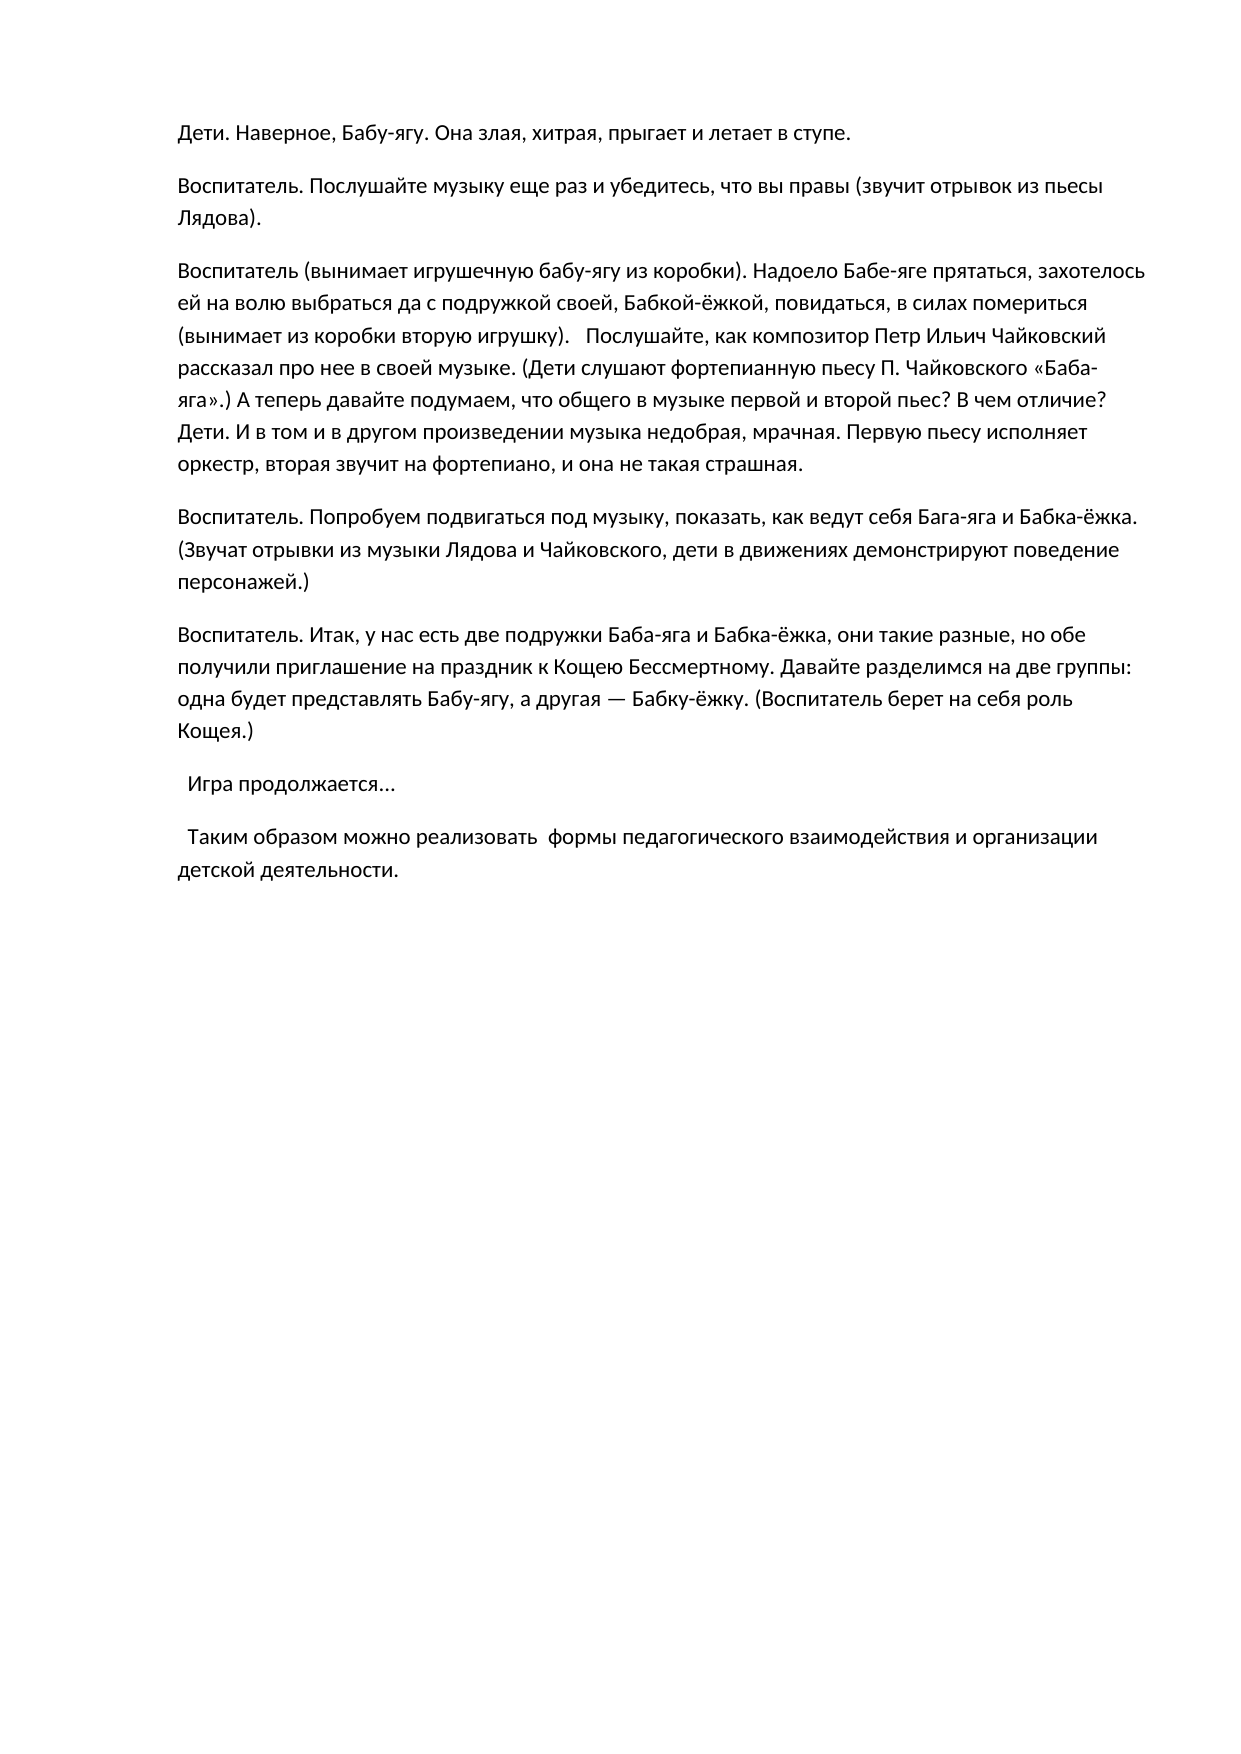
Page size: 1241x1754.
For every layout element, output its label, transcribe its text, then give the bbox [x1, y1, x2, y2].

text Дети. Наверное, Бабу-ягу. Она злая, хитрая, прыгает и летает в ступе. [177, 118, 1152, 146]
text Воспитатель. Попробуем подвигаться под музыку, показать, как ведут себя Бага-яга и Бабка-ёжка. (Звучат отрывки из музыки Лядова и Чайковского, дети в движениях демонстрируют поведение персонажей.) [177, 502, 1152, 595]
text Таким образом можно реализовать формы педагогического взаимодействия и организации детской деятельности. [177, 822, 1152, 883]
text Воспитатель (вынимает игрушечную бабу-ягу из коробки). Надоело Бабе-яге прятаться, захотелось ей на волю выбраться да с подружкой своей, Бабкой-ёжкой, повидаться, в силах помериться (вынимает из коробки вторую игрушку). Послушайте, как композитор Петр Ильич Чайковский рассказал про нее в своей музыке. (Дети слушают фортепианную пьесу П. Чайковского «Баба-яга».) А теперь давайте подумаем, что общего в музыке первой и второй пьес? В чем отличие? Дети. И в том и в другом произведении музыка недобрая, мрачная. Первую пьесу исполняет оркестр, вторая звучит на фортепиано, и она не такая страшная. [177, 256, 1152, 477]
text Игра продолжается... [177, 769, 1152, 797]
text Воспитатель. Послушайте музыку еще раз и убедитесь, что вы правы (звучит отрывок из пьесы Лядова). [177, 171, 1152, 231]
text Воспитатель. Итак, у нас есть две подружки Баба-яга и Бабка-ёжка, они такие разные, но обе получили приглашение на праздник к Кощею Бессмертному. Давайте разделимся на две группы: одна будет представлять Бабу-ягу, а другая — Бабку-ёжку. (Воспитатель берет на себя роль Кощея.) [177, 620, 1152, 744]
